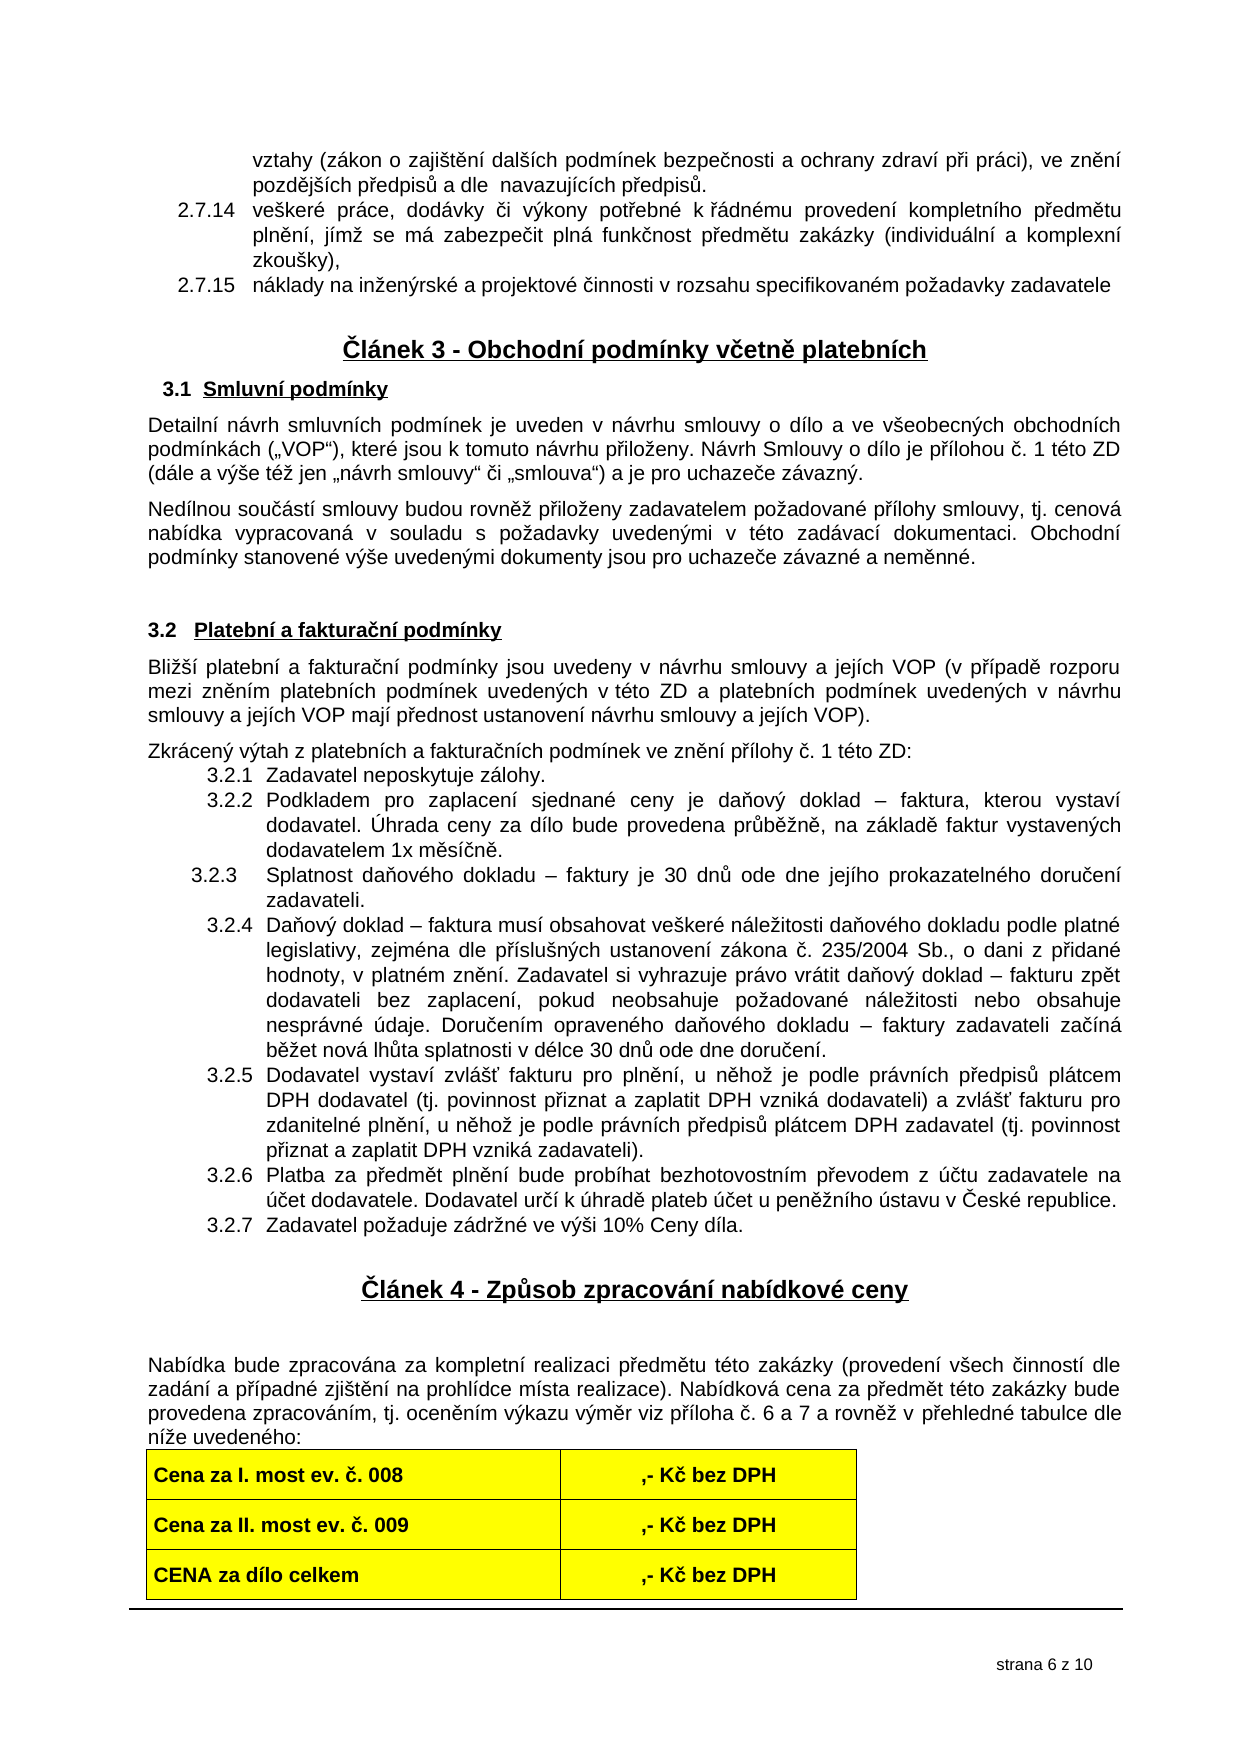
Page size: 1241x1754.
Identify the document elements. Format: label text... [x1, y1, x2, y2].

list Zadavatel neposkytuje zálohy. [207, 763, 1122, 788]
text Nabídka bude zpracována za kompletní realizaci předmětu této zakázky (provedení všech činností dle zadání a případné zjištění na prohlídce místa realizace). Nabídková cena za předmět této zakázky bude provedena zpracováním, tj. oceněním výkazu výměr viz příloha č. 6 a 7 a rovněž v přehledné tabulce dle níže uvedeného: [148, 1353, 1122, 1449]
list Platba za předmět plnění bude probíhat bezhotovostním převodem z účtu zadavatele na účet dodavatele. Dodavatel určí k úhradě plateb účet u peněžního ústavu v České republice. [207, 1163, 1122, 1213]
list Zadavatel požaduje zádržné ve výši 10% Ceny díla. [207, 1213, 1122, 1238]
list Článek 3 - Obchodní podmínky včetně platebních [148, 335, 1122, 364]
list Bližší platební a fakturační podmínky jsou uvedeny v návrhu smlouvy a jejích VOP (v případě rozporu mezi zněním platebních podmínek uvedených v této ZD a platebních podmínek uvedených v návrhu smlouvy a jejích VOP mají přednost ustanovení návrhu smlouvy a jejích VOP). [148, 654, 1122, 726]
table_header Cena za I. most ev. č. 008 [147, 1450, 560, 1499]
list 3.1 Smluvní podmínky [162, 376, 1122, 400]
table_cell Cena za II. most ev. č. 009 [147, 1500, 560, 1549]
list 3.2 Platební a fakturační podmínky [148, 618, 1122, 642]
list Podkladem pro zaplacení sjednané ceny je daňový doklad – faktura, kterou vystaví dodavatel. Úhrada ceny za dílo bude provedena průběžně, na základě faktur vystavených dodavatelem 1x měsíčně. [207, 788, 1122, 863]
list Dodavatel vystaví zvlášť fakturu pro plnění, u něhož je podle právních předpisů plátcem DPH dodavatel (tj. povinnost přiznat a zaplatit DPH vzniká dodavateli) a zvlášť fakturu pro zdanitelné plnění, u něhož je podle právních předpisů plátcem DPH zadavatel (tj. povinnost přiznat a zaplatit DPH vzniká zadavateli). [207, 1063, 1122, 1163]
table_cell ,- Kč bez DPH [561, 1500, 856, 1549]
list Zkrácený výtah z platebních a fakturačních podmínek ve znění přílohy č. 1 této ZD: [148, 739, 1122, 763]
table_cell ,- Kč bez DPH [561, 1550, 856, 1599]
text Nedílnou součástí smlouvy budou rovněž přiloženy zadavatelem požadované přílohy smlouvy, tj. cenová nabídka vypracovaná v souladu s požadavky uvedenými v této zadávací dokumentaci. Obchodní podmínky stanovené výše uvedenými dokumenty jsou pro uchazeče závazné a neměnné. [148, 497, 1122, 569]
list veškeré práce, dodávky či výkony potřebné k řádnému provedení kompletního předmětu plnění, jímž se má zabezpečit plná funkčnost předmětu zakázky (individuální a komplexní zkoušky), [177, 198, 1122, 273]
list náklady na inženýrské a projektové činnosti v rozsahu specifikovaném požadavky zadavatele [177, 273, 1122, 298]
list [177, 148, 1122, 198]
list Článek 4 - Způsob zpracování nabídkové ceny [148, 1275, 1122, 1304]
table_header ,- Kč bez DPH [561, 1450, 856, 1499]
table_cell CENA za dílo celkem [147, 1550, 560, 1599]
text Detailní návrh smluvních podmínek je uveden v návrhu smlouvy o dílo a ve všeobecných obchodních podmínkách („VOP“), které jsou k tomuto návrhu přiloženy. Návrh Smlouvy o dílo je přílohou č. 1 této ZD (dále a výše též jen „návrh smlouvy“ či „smlouva“) a je pro uchazeče závazný. [148, 413, 1122, 485]
list Daňový doklad – faktura musí obsahovat veškeré náležitosti daňového dokladu podle platné legislativy, zejména dle příslušných ustanovení zákona č. 235/2004 Sb., o dani z přidané hodnoty, v platném znění. Zadavatel si vyhrazuje právo vrátit daňový doklad – fakturu zpět dodavateli bez zaplacení, pokud neobsahuje požadované náležitosti nebo obsahuje nesprávné údaje. Doručením opraveného daňového dokladu – faktury zadavateli začíná běžet nová lhůta splatnosti v délce 30 dnů ode dne doručení. [207, 913, 1122, 1063]
list Splatnost daňového dokladu – faktury je 30 dnů ode dne jejího prokazatelného doručení zadavateli. [191, 863, 1122, 913]
